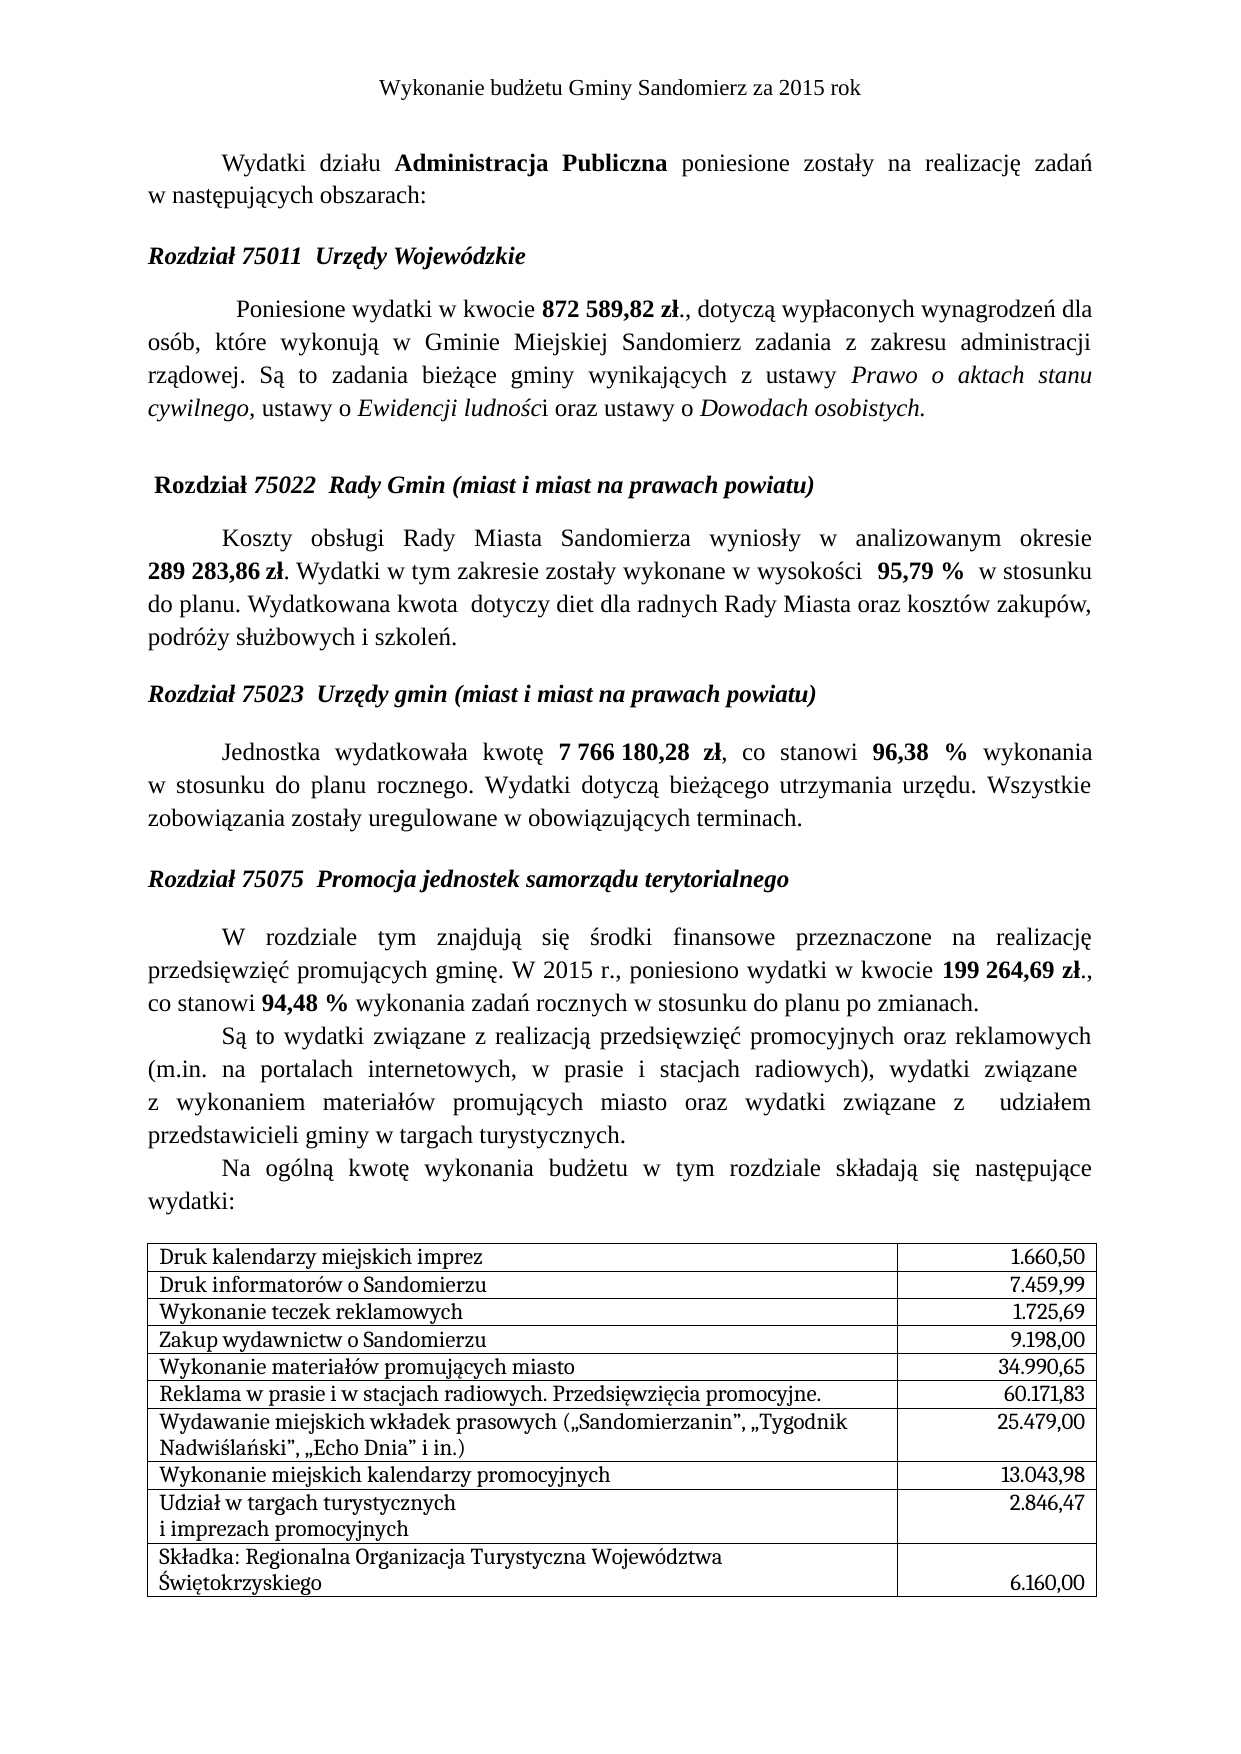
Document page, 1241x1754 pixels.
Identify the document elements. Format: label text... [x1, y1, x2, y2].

text Są to wydatki związane z realizacją przedsięwzięć promocyjnych oraz reklamowych (m.in. na portalach internetowych, w prasie i stacjach radiowych), wydatki związane z wykonaniem materiałów promujących miasto oraz wydatki związane z udziałem przedstawicieli gminy w targach turystycznych. [148, 1021, 1093, 1149]
table_cell 9.198,00 [898, 1326, 1096, 1353]
subtitle Wydatki działu Administracja Publiczna poniesione zostały na realizację zadań w następujących obszarach: [148, 148, 1093, 209]
table_cell Wykonanie teczek reklamowych [148, 1299, 897, 1325]
table_cell 13.043,98 [898, 1462, 1096, 1489]
text Rozdział 75075 Promocja jednostek samorządu terytorialnego [148, 864, 1093, 893]
table_cell Wydawanie miejskich wkładek prasowych („Sandomierzanin”, „Tygodnik Nadwiślański”, „Echo Dnia” i in.) [148, 1409, 897, 1461]
text Rozdział 75023 Urzędy gmin (miast i miast na prawach powiatu) [148, 679, 1093, 708]
text Na ogólną kwotę wykonania budżetu w tym rozdziale składają się następujące wydatki: [148, 1153, 1093, 1215]
table_cell Udział w targach turystycznych i imprezach promocyjnych [148, 1490, 897, 1542]
table_cell Wykonanie materiałów promujących miasto [148, 1354, 897, 1380]
table_cell Zakup wydawnictw o Sandomierzu [148, 1326, 897, 1353]
table_header 1.660,50 [898, 1244, 1096, 1271]
table_cell Wykonanie miejskich kalendarzy promocyjnych [148, 1462, 897, 1489]
subtitle Rozdział 75011 Urzędy Wojewódzkie [148, 241, 1093, 270]
table_cell 2.846,47 [898, 1490, 1096, 1542]
table_cell Reklama w prasie i w stacjach radiowych. Przedsięwzięcia promocyjne. [148, 1381, 897, 1407]
table_cell 25.479,00 [898, 1409, 1096, 1461]
table_header Druk kalendarzy miejskich imprez [148, 1244, 897, 1271]
subtitle Rozdział 75022 Rady Gmin (miast i miast na prawach powiatu) [148, 470, 1093, 499]
table_cell 60.171,83 [898, 1381, 1096, 1407]
text Jednostka wydatkowała kwotę 7 766 180,28 zł, co stanowi 96,38 % wykonania w stosunku do planu rocznego. Wydatki dotyczą bieżącego utrzymania urzędu. Wszystkie zobowiązania zostały uregulowane w obowiązujących terminach. [148, 737, 1093, 831]
subtitle Koszty obsługi Rady Miasta Sandomierza wyniosły w analizowanym okresie 289 283,86 zł. Wydatki w tym zakresie zostały wykonane w wysokości 95,79 % w stosunku do planu. Wydatkowana kwota dotyczy diet dla radnych Rady Miasta oraz kosztów zakupów, podróży służbowych i szkoleń. [148, 523, 1093, 651]
table_cell 34.990,65 [898, 1354, 1096, 1380]
table_cell 1.725,69 [898, 1299, 1096, 1325]
table_cell 6.160,00 [898, 1544, 1096, 1596]
table_cell Druk informatorów o Sandomierzu [148, 1272, 897, 1298]
text W rozdziale tym znajdują się środki finansowe przeznaczone na realizację przedsięwzięć promujących gminę. W 2015 r., poniesiono wydatki w kwocie 199 264,69 zł., co stanowi 94,48 % wykonania zadań rocznych w stosunku do planu po zmianach. [148, 922, 1093, 1017]
subtitle Poniesione wydatki w kwocie 872 589,82 zł., dotyczą wypłaconych wynagrodzeń dla osób, które wykonują w Gminie Miejskiej Sandomierz zadania z zakresu administracji rządowej. Są to zadania bieżące gminy wynikających z ustawy Prawo o aktach stanu cywilnego, ustawy o Ewidencji ludności oraz ustawy o Dowodach osobistych. [148, 294, 1093, 422]
table_cell 7.459,99 [898, 1272, 1096, 1298]
table_cell Składka: Regionalna Organizacja Turystyczna Województwa Świętokrzyskiego [148, 1544, 897, 1596]
